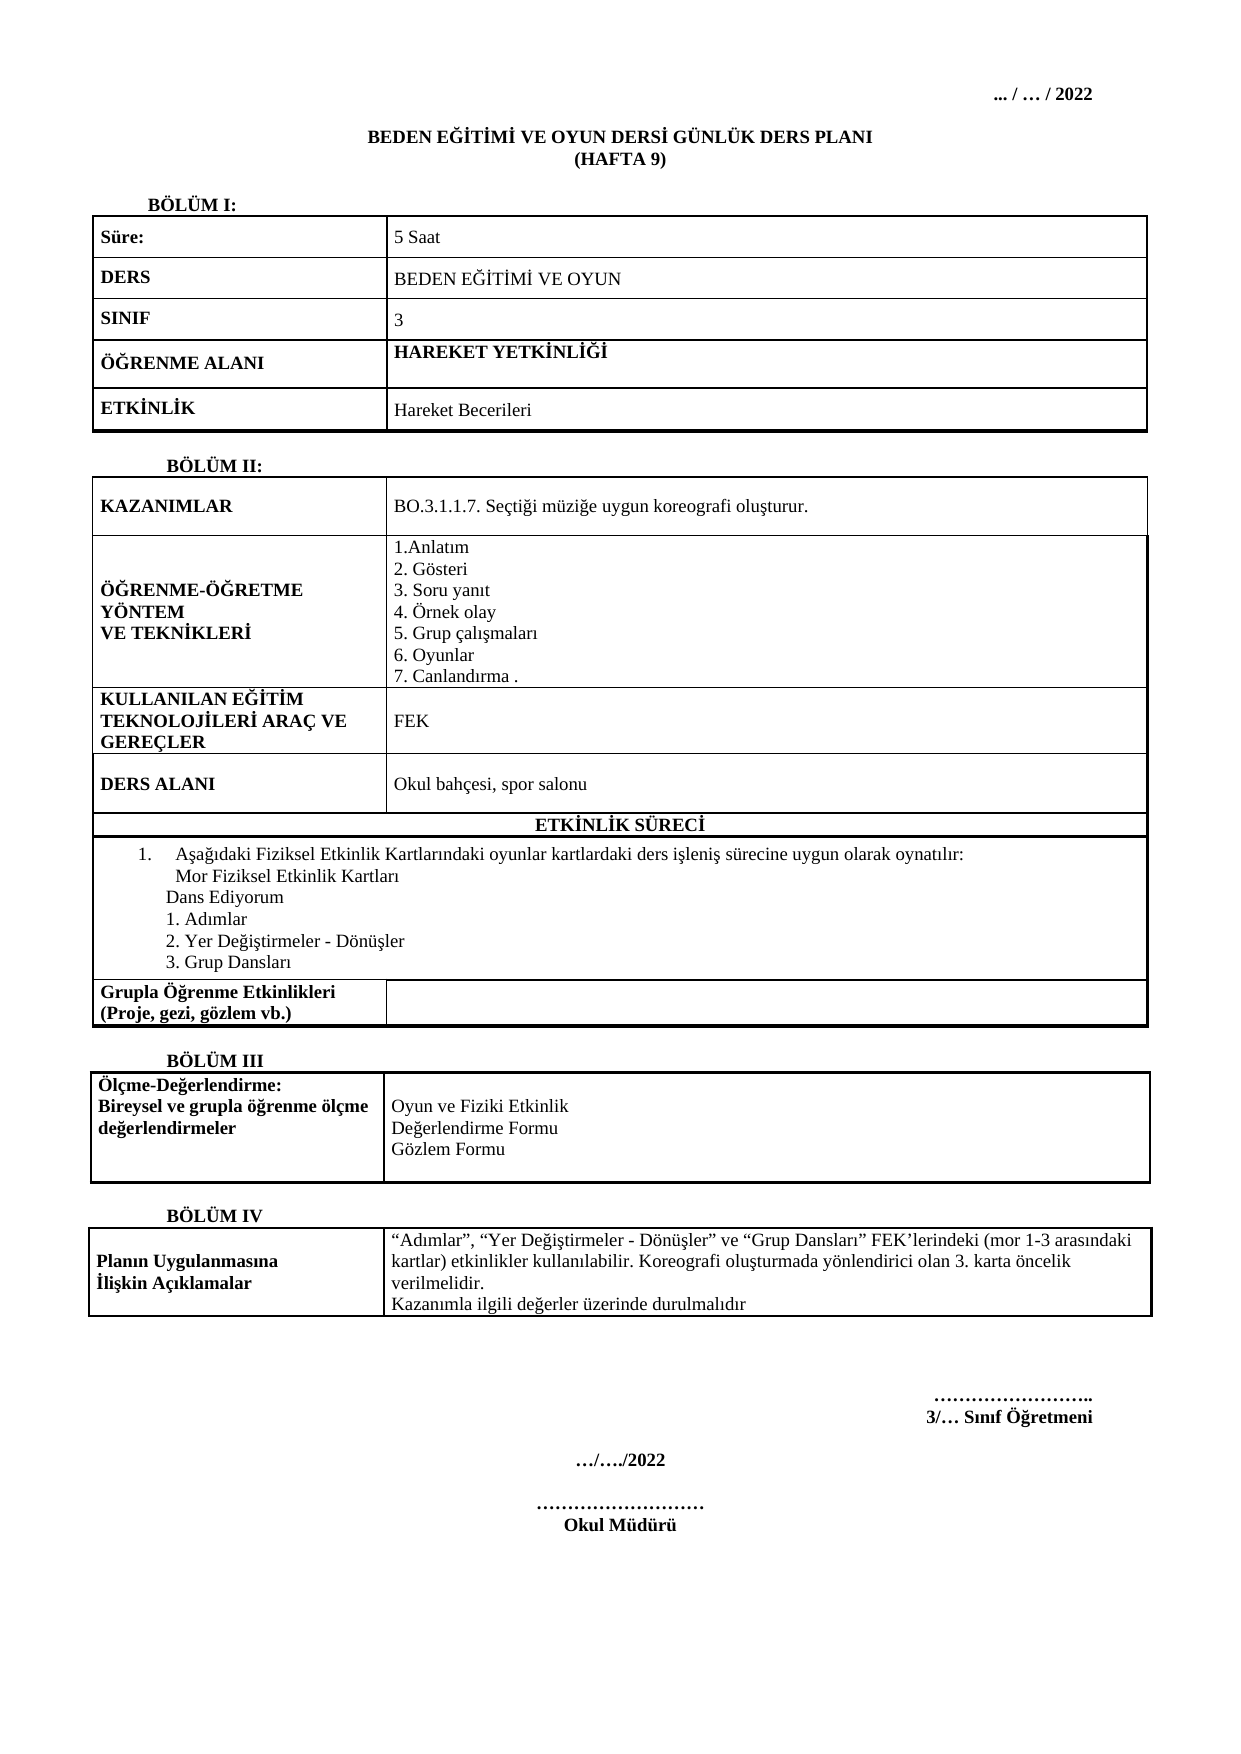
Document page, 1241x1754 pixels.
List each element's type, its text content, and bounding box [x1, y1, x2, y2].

table_cell DERS ALANI [94, 754, 386, 812]
text BÖLÜM I: [148, 193, 1093, 215]
table_cell Grupla Öğrenme Etkinlikleri (Proje, gezi, gözlem vb.) [94, 980, 386, 1024]
table_cell 3 [388, 299, 1146, 339]
table_cell ÖĞRENME ALANI [94, 341, 386, 387]
table_header Planın Uygulanmasına İlişkin Açıklamalar [90, 1229, 383, 1315]
text …/…./2022 [148, 1449, 1093, 1470]
table_header KAZANIMLAR [93, 478, 386, 535]
table_cell FEK [387, 688, 1146, 753]
text ... / … / 2022 [148, 83, 1093, 105]
text BEDEN EĞİTİMİ VE OYUN DERSİ GÜNLÜK DERS PLANI [148, 126, 1093, 148]
table_cell ÖĞRENME-ÖĞRETME YÖNTEM VE TEKNİKLERİ [93, 536, 386, 687]
table_cell Okul bahçesi, spor salonu [387, 754, 1146, 812]
table_cell DERS [94, 258, 386, 298]
subtitle BÖLÜM IV [148, 1205, 1093, 1227]
table_cell [387, 981, 1146, 1024]
text (HAFTA 9) [148, 148, 1093, 169]
text …………………….. [148, 1384, 1093, 1406]
table_cell SINIF [94, 299, 386, 339]
table_header BO.3.1.1.7. Seçtiği müziğe uygun koreografi oluşturur. [387, 478, 1147, 535]
table_header 5 Saat [388, 217, 1146, 256]
text BÖLÜM II: [148, 455, 1093, 476]
table_cell Aşağıdaki Fiziksel Etkinlik Kartlarındaki oyunlar kartlardaki ders işleniş sürecine uygun olarak oynatılır: Mor Fiziksel Etkinlik Kartları Dans Ediyorum 1. Adımlar 2. Yer Değiştirmeler - Dönüşler 3. Grup Dansları [94, 838, 1146, 978]
table_cell BEDEN EĞİTİMİ VE OYUN [388, 258, 1146, 298]
text Okul Müdürü [148, 1513, 1093, 1535]
table_cell 1.Anlatım 2. Gösteri 3. Soru yanıt 4. Örnek olay 5. Grup çalışmaları 6. Oyunlar 7. Canlandırma . [387, 536, 1146, 687]
subtitle BÖLÜM III [148, 1050, 1093, 1071]
text ……………………… [148, 1492, 1093, 1513]
text 3/… Sınıf Öğretmeni [148, 1406, 1093, 1427]
table_cell Hareket Becerileri [388, 389, 1146, 429]
table_header “Adımlar”, “Yer Değiştirmeler - Dönüşler” ve “Grup Dansları” FEK’lerindeki (mor 1-3 arasındaki kartlar) etkinlikler kullanılabilir. Koreografi oluşturmada yönlendirici olan 3. karta öncelik verilmelidir. Kazanımla ilgili değerler üzerinde durulmalıdır [385, 1229, 1150, 1315]
table_cell ETKİNLİK [94, 389, 386, 429]
table_header Oyun ve Fiziki Etkinlik Değerlendirme Formu Gözlem Formu [385, 1074, 1149, 1181]
table_cell HAREKET YETKİNLİĞİ [388, 341, 1146, 387]
table_header Ölçme-Değerlendirme: Bireysel ve grupla öğrenme ölçme değerlendirmeler [92, 1074, 383, 1181]
table_cell ETKİNLİK SÜRECİ [94, 814, 1146, 835]
table_cell KULLANILAN EĞİTİM TEKNOLOJİLERİ ARAÇ VE GEREÇLER [93, 688, 386, 753]
table_header Süre: [94, 217, 386, 256]
